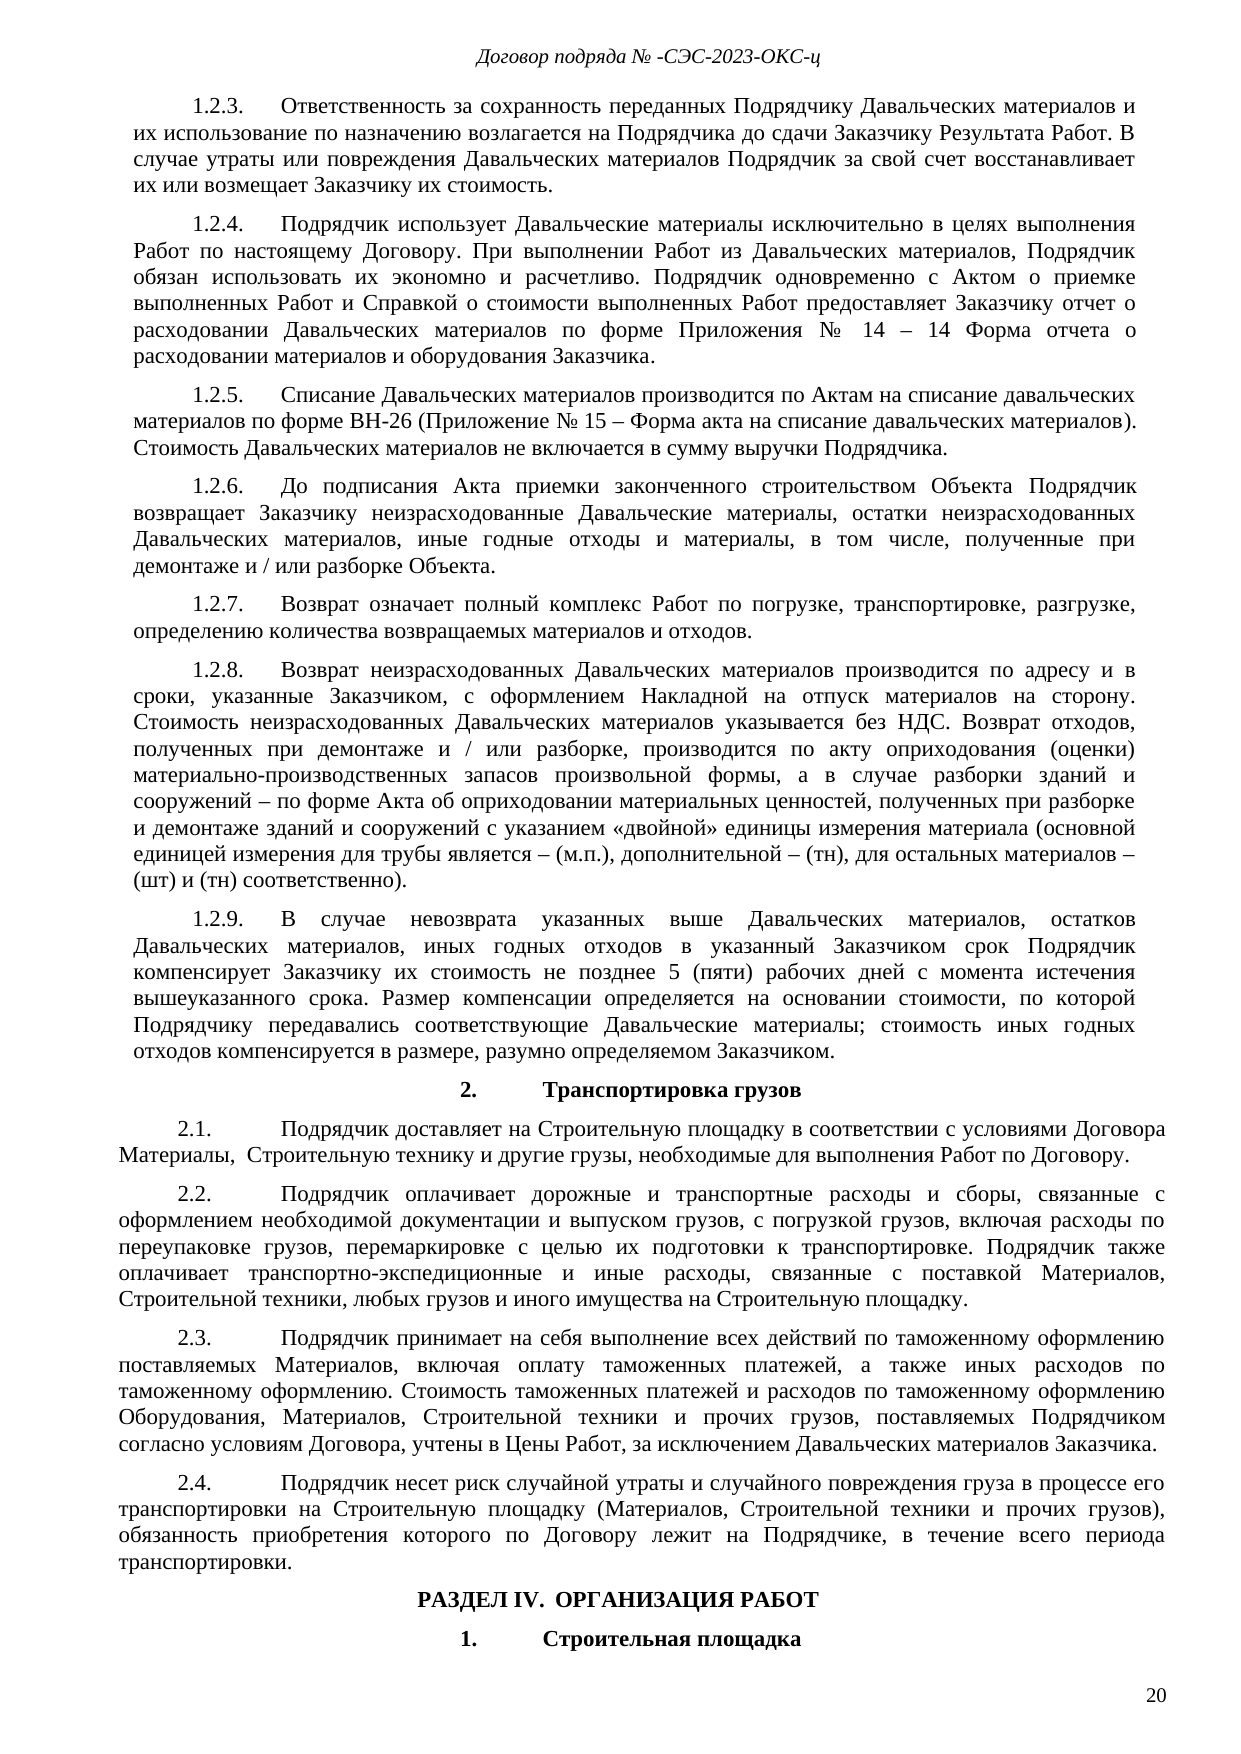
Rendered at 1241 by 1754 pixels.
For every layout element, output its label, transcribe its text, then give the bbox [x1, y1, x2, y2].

text В случае невозврата указанных выше Давальческих материалов, остатков Давальческих материалов, иных годных отходов в указанный Заказчиком срок Подрядчик компенсирует Заказчику их стоимость не позднее 5 (пяти) рабочих дней с момента истечения вышеуказанного срока. Размер компенсации определяется на основании стоимости, по которой Подрядчику передавались соответствующие Давальческие материалы; стоимость иных годных отходов компенсируется в размере, разумно определяемом Заказчиком. [133, 905, 1137, 1063]
text ОРГАНИЗАЦИЯ РАБОТ [133, 1587, 1167, 1613]
text Списание Давальческих материалов производится по Актам на списание давальческих материалов по форме ВН-26 (Приложение № 15 – Форма акта на списание давальческих материалов). Стоимость Давальческих материалов не включается в сумму выручки Подрядчика. [133, 381, 1137, 460]
text Ответственность за сохранность переданных Подрядчику Давальческих материалов и их использование по назначению возлагается на Подрядчика до сдачи Заказчику Результата Работ. В случае утраты или повреждения Давальческих материалов Подрядчик за свой счет восстанавливает их или возмещает Заказчику их стоимость. [133, 92, 1137, 198]
text Транспортировка грузов [133, 1076, 1137, 1102]
text Подрядчик доставляет на Строительную площадку в соответствии с условиями Договора Материалы, Строительную технику и другие грузы, необходимые для выполнения Работ по Договору. [118, 1115, 1167, 1168]
text До подписания Акта приемки законченного строительством Объекта Подрядчик возвращает Заказчику неизрасходованные Давальческие материалы, остатки неизрасходованных Давальческих материалов, иные годные отходы и материалы, в том числе, полученные при демонтаже и / или разборке Объекта. [133, 473, 1137, 578]
text Возврат означает полный комплекс Работ по погрузке, транспортировке, разгрузке, определению количества возвращаемых материалов и отходов. [133, 591, 1137, 643]
text Строительная площадка [133, 1625, 1137, 1652]
text Подрядчик несет риск случайной утраты и случайного повреждения груза в процессе его транспортировки на Строительную площадку (Материалов, Строительной техники и прочих грузов), обязанность приобретения которого по Договору лежит на Подрядчике, в течение всего периода транспортировки. [118, 1469, 1167, 1574]
text Подрядчик принимает на себя выполнение всех действий по таможенному оформлению поставляемых Материалов, включая оплату таможенных платежей, а также иных расходов по таможенному оформлению. Стоимость таможенных платежей и расходов по таможенному оформлению Оборудования, Материалов, Строительной техники и прочих грузов, поставляемых Подрядчиком согласно условиям Договора, учтены в Цены Работ, за исключением Давальческих материалов Заказчика. [118, 1324, 1167, 1456]
text Возврат неизрасходованных Давальческих материалов производится по адресу и в сроки, указанные Заказчиком, с оформлением Накладной на отпуск материалов на сторону. Стоимость неизрасходованных Давальческих материалов указывается без НДС. Возврат отходов, полученных при демонтаже и / или разборке, производится по акту оприходования (оценки) материально-производственных запасов произвольной формы, а в случае разборки зданий и сооружений – по форме Акта об оприходовании материальных ценностей, полученных при разборке и демонтаже зданий и сооружений с указанием «двойной» единицы измерения материала (основной единицей измерения для трубы является – (м.п.), дополнительной – (тн), для остальных материалов – (шт) и (тн) соответственно). [133, 656, 1137, 893]
text Подрядчик оплачивает дорожные и транспортные расходы и сборы, связанные с оформлением необходимой документации и выпуском грузов, с погрузкой грузов, включая расходы по переупаковке грузов, перемаркировке с целью их подготовки к транспортировке. Подрядчик также оплачивает транспортно-экспедиционные и иные расходы, связанные с поставкой Материалов, Строительной техники, любых грузов и иного имущества на Строительную площадку. [118, 1180, 1167, 1312]
